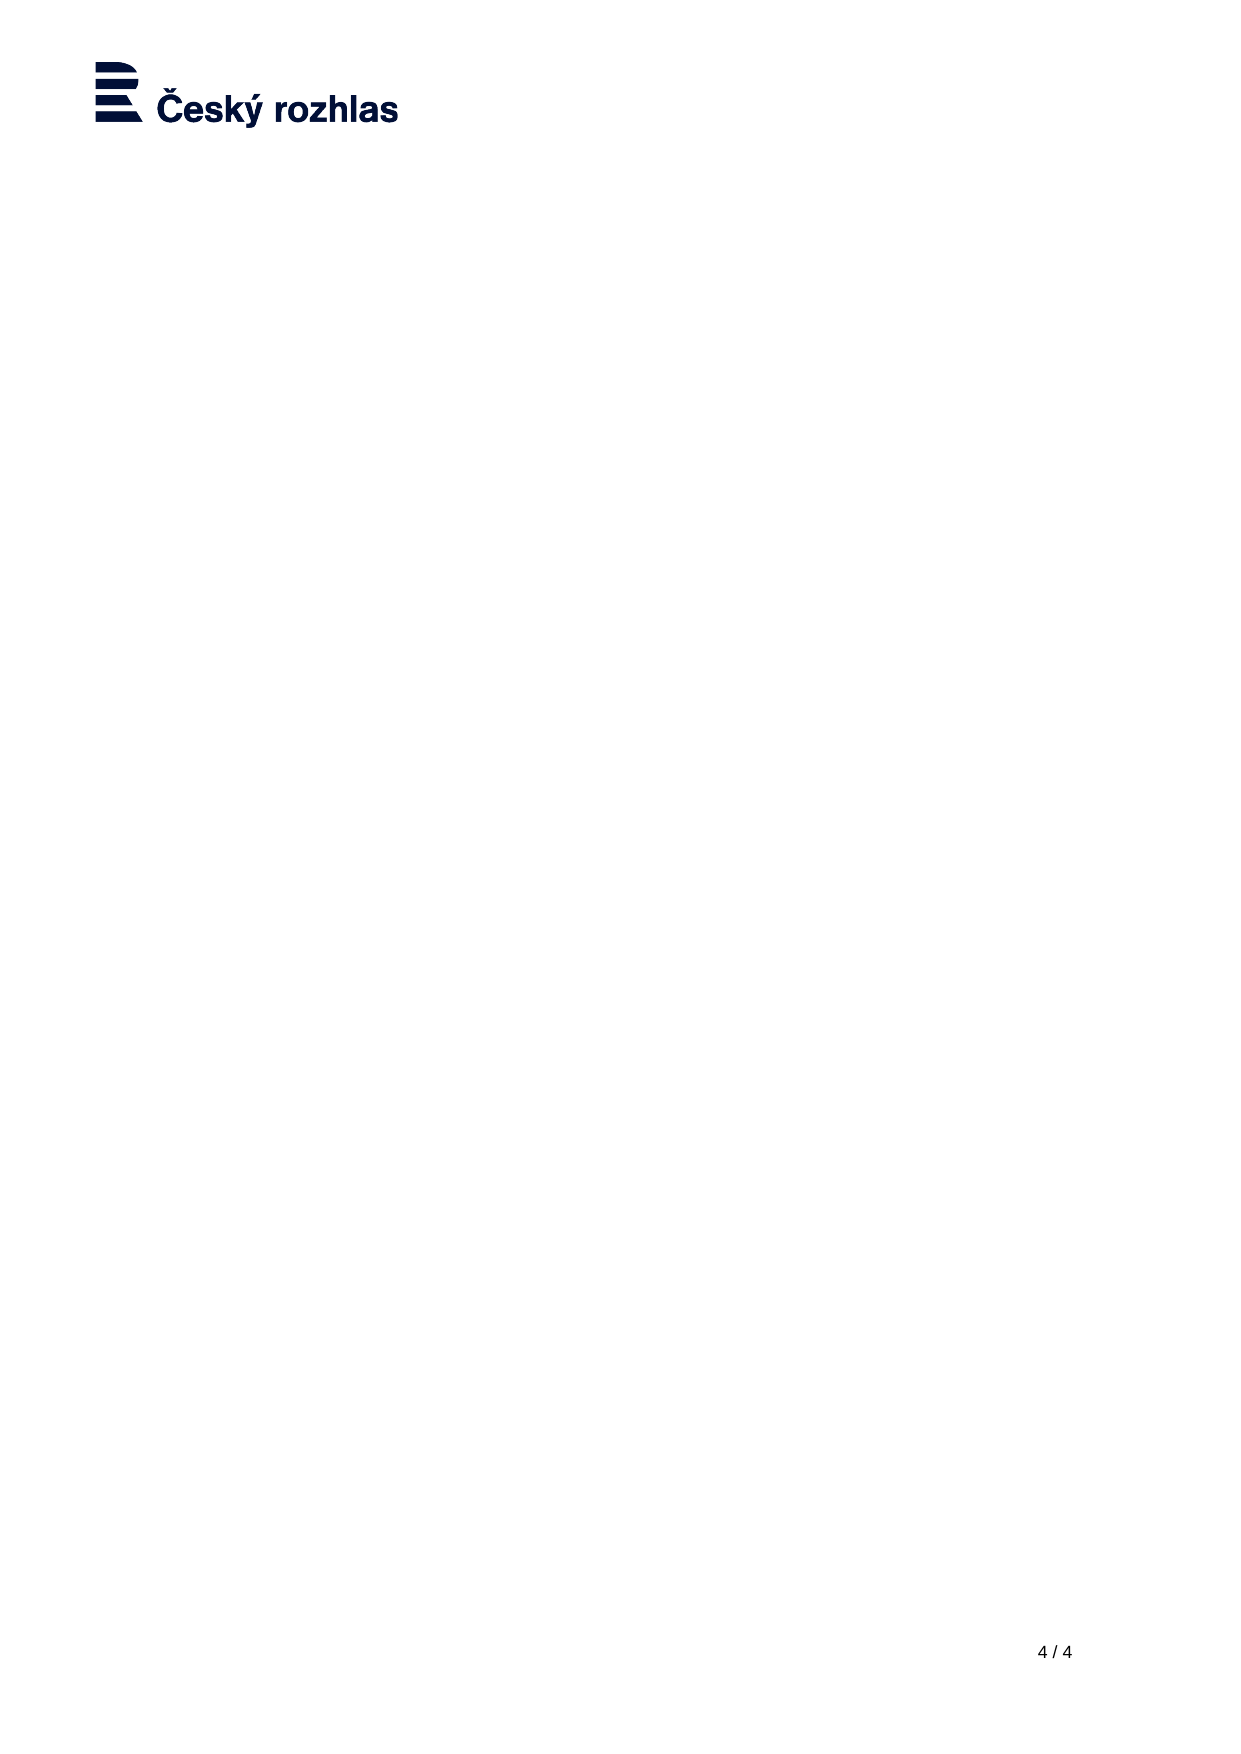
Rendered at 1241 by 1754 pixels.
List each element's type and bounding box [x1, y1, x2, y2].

picture [95, 62, 398, 128]
